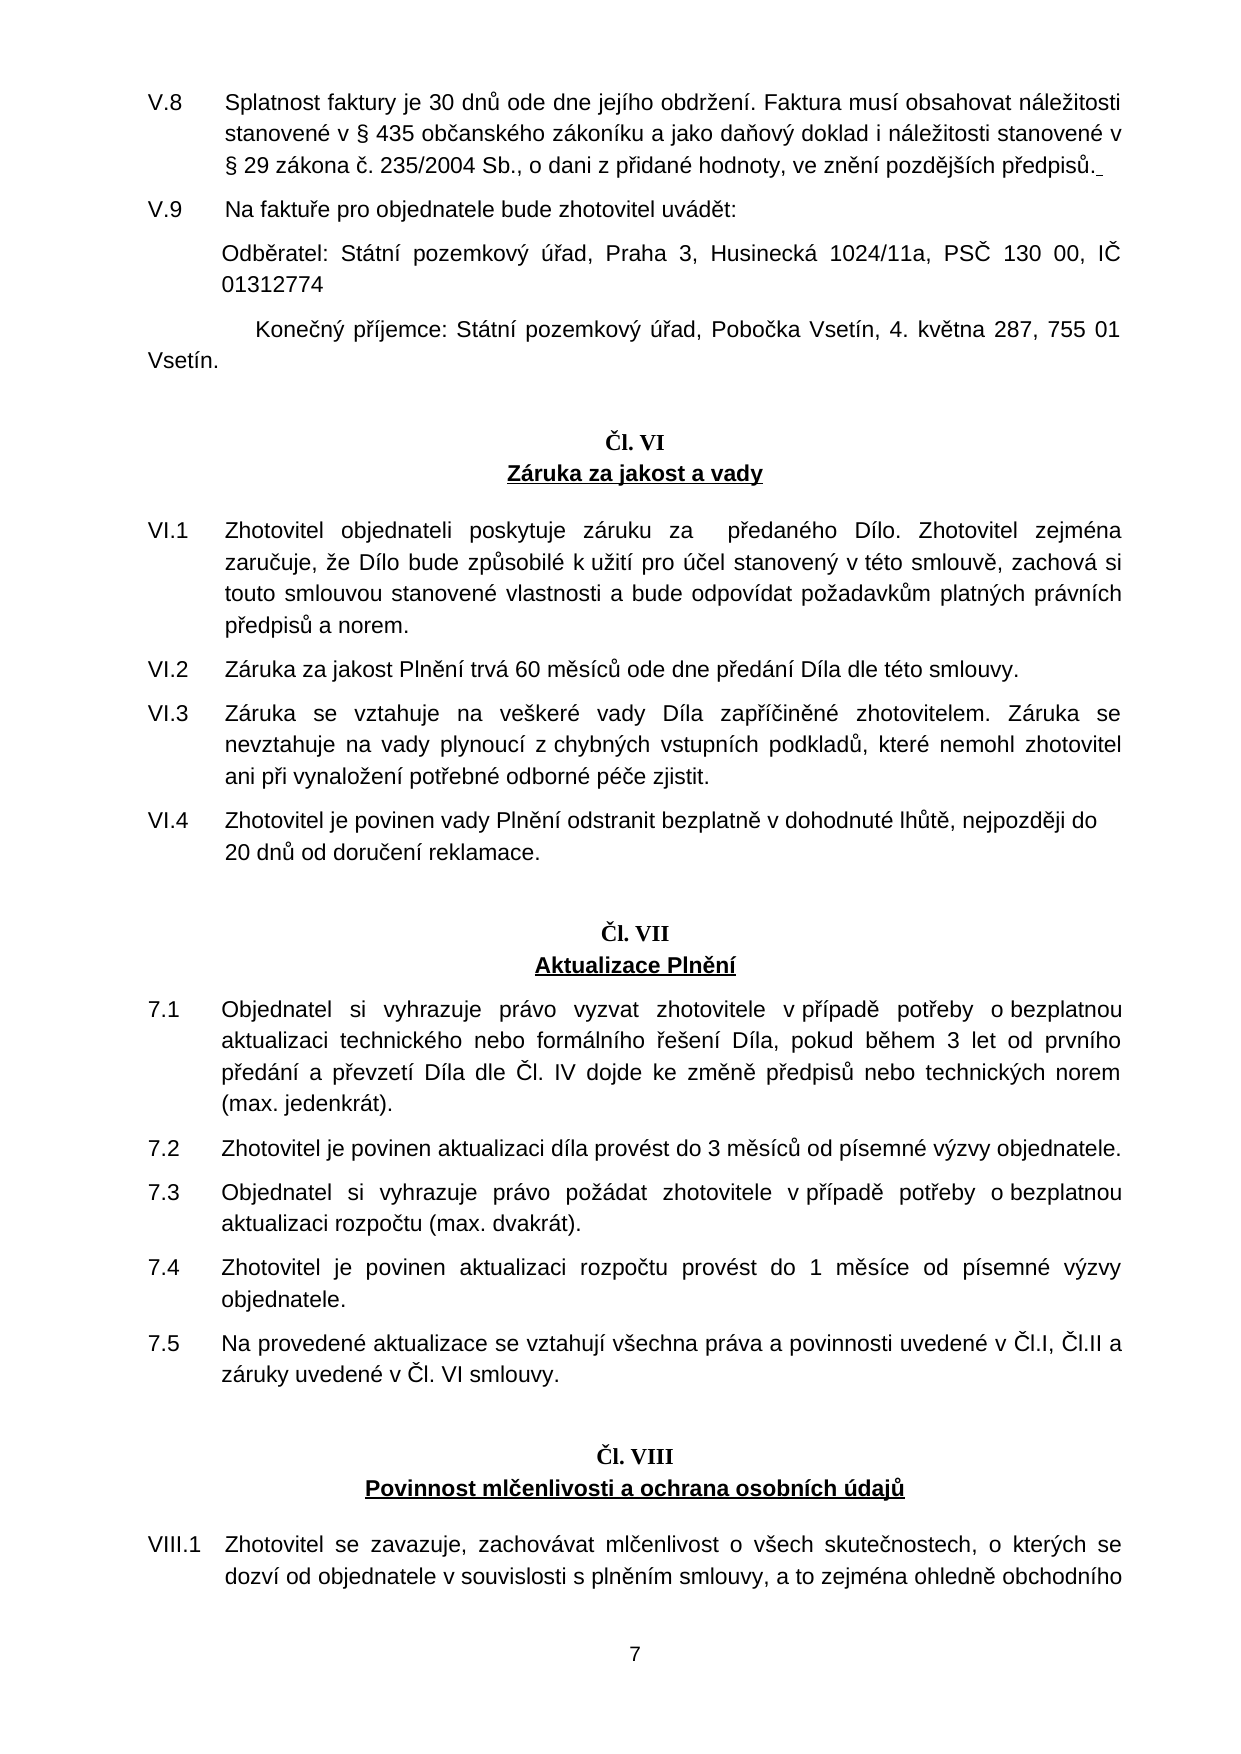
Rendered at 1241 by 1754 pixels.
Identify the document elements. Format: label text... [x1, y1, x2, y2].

list 7.1 Objednatel si vyhrazuje právo vyzvat zhotovitele v případě potřeby o bezplatnou aktualizaci technického nebo formálního řešení Díla, pokud během 3 let od prvního předání a převzetí Díla dle Čl. IV dojde ke změně předpisů nebo technických norem (max. jedenkrát). [148, 996, 1122, 1117]
list 7.5 Na provedené aktualizace se vztahují všechna práva a povinnosti uvedené v Čl.I, Čl.II a záruky uvedené v Čl. VI smlouvy. [148, 1330, 1122, 1388]
list 7.3 Objednatel si vyhrazuje právo požádat zhotovitele v případě potřeby o bezplatnou aktualizaci rozpočtu (max. dvakrát). [148, 1178, 1122, 1236]
list Zhotovitel je povinen vady Plnění odstranit bezplatně v dohodnuté lhůtě, nejpozději do 20 dnů od doručení reklamace. [148, 807, 1122, 865]
list 7.2 Zhotovitel je povinen aktualizaci díla provést do 3 měsíců od písemné výzvy objednatele. [148, 1134, 1122, 1161]
list Odběratel: Státní pozemkový úřad, Praha 3, Husinecká 1024/11a, PSČ 130 00, IČ 01312774 [221, 240, 1122, 298]
list Aktualizace Plnění [148, 952, 1122, 978]
list Zhotovitel objednateli poskytuje záruku za předaného Dílo. Zhotovitel zejména zaručuje, že Dílo bude způsobilé k užití pro účel stanovený v této smlouvě, zachová si touto smlouvou stanovené vlastnosti a bude odpovídat požadavkům platných právních předpisů a norem. [148, 517, 1122, 638]
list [148, 1531, 1122, 1589]
list Splatnost faktury je 30 dnů ode dne jejího obdržení. Faktura musí obsahovat náležitosti stanovené v § 435 občanského zákoníku a jako daňový doklad i náležitosti stanovené v § 29 zákona č. 235/2004 Sb., o dani z přidané hodnoty, ve znění pozdějších předpisů. [148, 89, 1122, 178]
text Povinnost mlčenlivosti a ochrana osobních údajů [148, 1443, 1122, 1501]
list Na faktuře pro objednatele bude zhotovitel uvádět: [148, 196, 1122, 222]
text Záruka za jakost a vady [148, 429, 1122, 487]
list 7.4 Zhotovitel je povinen aktualizaci rozpočtu provést do 1 měsíce od písemné výzvy objednatele. [148, 1254, 1122, 1312]
list Záruka se vztahuje na veškeré vady Díla zapříčiněné zhotovitelem. Záruka se nevztahuje na vady plynoucí z chybných vstupních podkladů, které nemohl zhotovitel ani při vynaložení potřebné odborné péče zjistit. [148, 700, 1122, 789]
list Konečný příjemce: Státní pozemkový úřad, Pobočka Vsetín, 4. května 287, 755 01 Vsetín. [148, 316, 1122, 373]
list Záruka za jakost Plnění trvá 60 měsíců ode dne předání Díla dle této smlouvy. [148, 656, 1122, 682]
